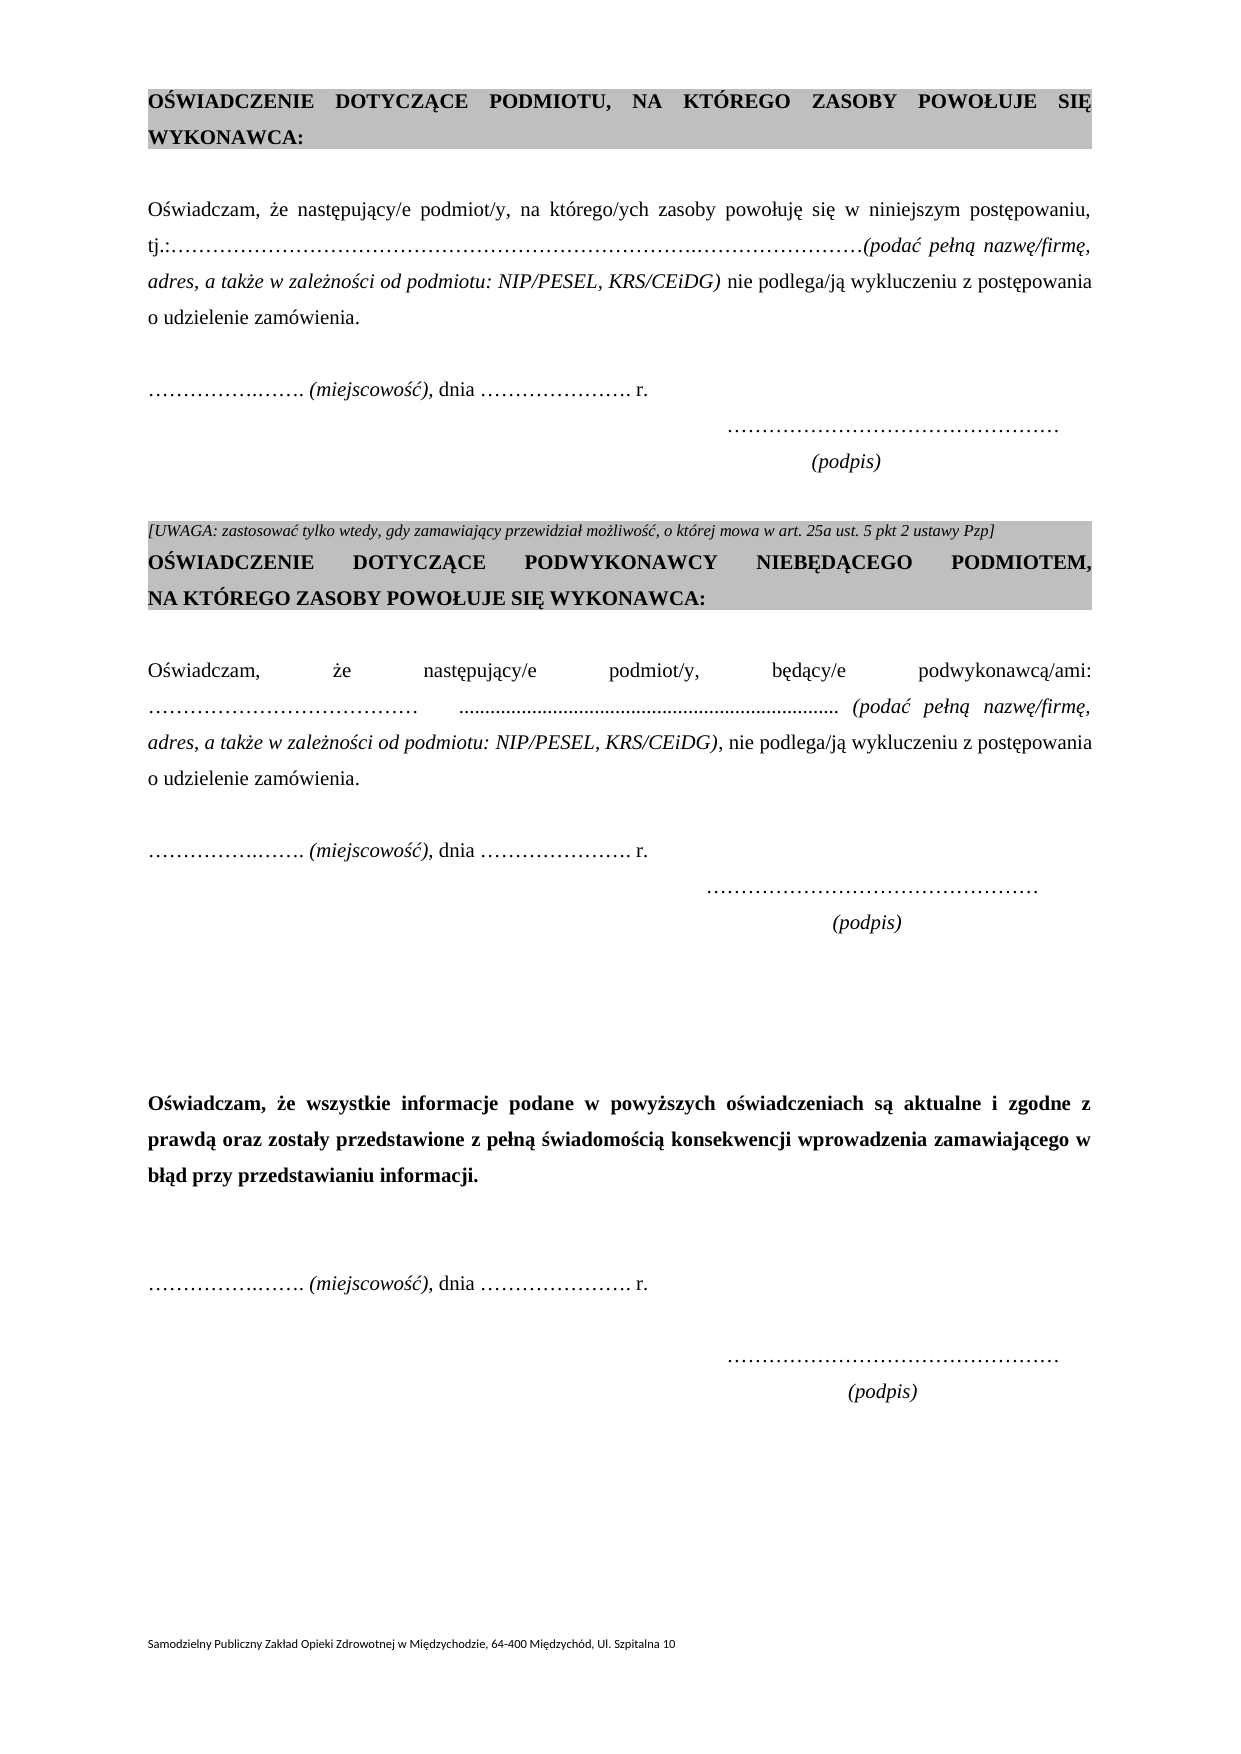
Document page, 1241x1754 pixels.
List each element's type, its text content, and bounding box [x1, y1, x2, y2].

text OŚWIADCZENIE DOTYCZĄCE PODMIOTU, NA KTÓREGO ZASOBY POWOŁUJE SIĘ WYKONAWCA: [148, 89, 1092, 149]
text …………….……. (miejscowość), dnia …………………. r. [148, 1271, 1092, 1295]
text …………….……. (miejscowość), dnia …………………. r. [148, 377, 1092, 401]
text (podpis) [738, 910, 1092, 934]
text Oświadczam, że następujący/e podmiot/y, będący/e podwykonawcą/ami: ………………………………… ......................................................................... (podać pełną nazwę/firmę, adres, a także w zależności od podmiotu: NIP/PESEL, KRS/CEiDG), nie podlega/ją wykluczeniu z postępowania o udzielenie zamówienia. [148, 658, 1092, 790]
text ………………………………………… [148, 413, 1092, 437]
text (podpis) [738, 1379, 1092, 1403]
text ………………………………………… [148, 874, 1092, 898]
text Oświadczam, że wszystkie informacje podane w powyższych oświadczeniach są aktualne i zgodne z prawdą oraz zostały przedstawione z pełną świadomością konsekwencji wprowadzenia zamawiającego w błąd przy przedstawianiu informacji. [148, 1091, 1092, 1187]
text Oświadczam, że następujący/e podmiot/y, na którego/ych zasoby powołuję się w niniejszym postępowaniu, tj.:………………………………………………………………….……………………(podać pełną nazwę/firmę, adres, a także w zależności od podmiotu: NIP/PESEL, KRS/CEiDG) nie podlega/ją wykluczeniu z postępowania o udzielenie zamówienia. [148, 197, 1092, 329]
text [UWAGA: zastosować tylko wtedy, gdy zamawiający przewidział możliwość, o której mowa w art. 25a ust. 5 pkt 2 ustawy Pzp] [148, 521, 1092, 540]
text ………………………………………… [148, 1343, 1092, 1367]
text OŚWIADCZENIE DOTYCZĄCE PODWYKONAWCY NIEBĘDĄCEGO PODMIOTEM, NA KTÓREGO ZASOBY POWOŁUJE SIĘ WYKONAWCA: [148, 550, 1092, 610]
text …………….……. (miejscowość), dnia …………………. r. [148, 838, 1092, 862]
text (podpis) [738, 449, 1092, 473]
